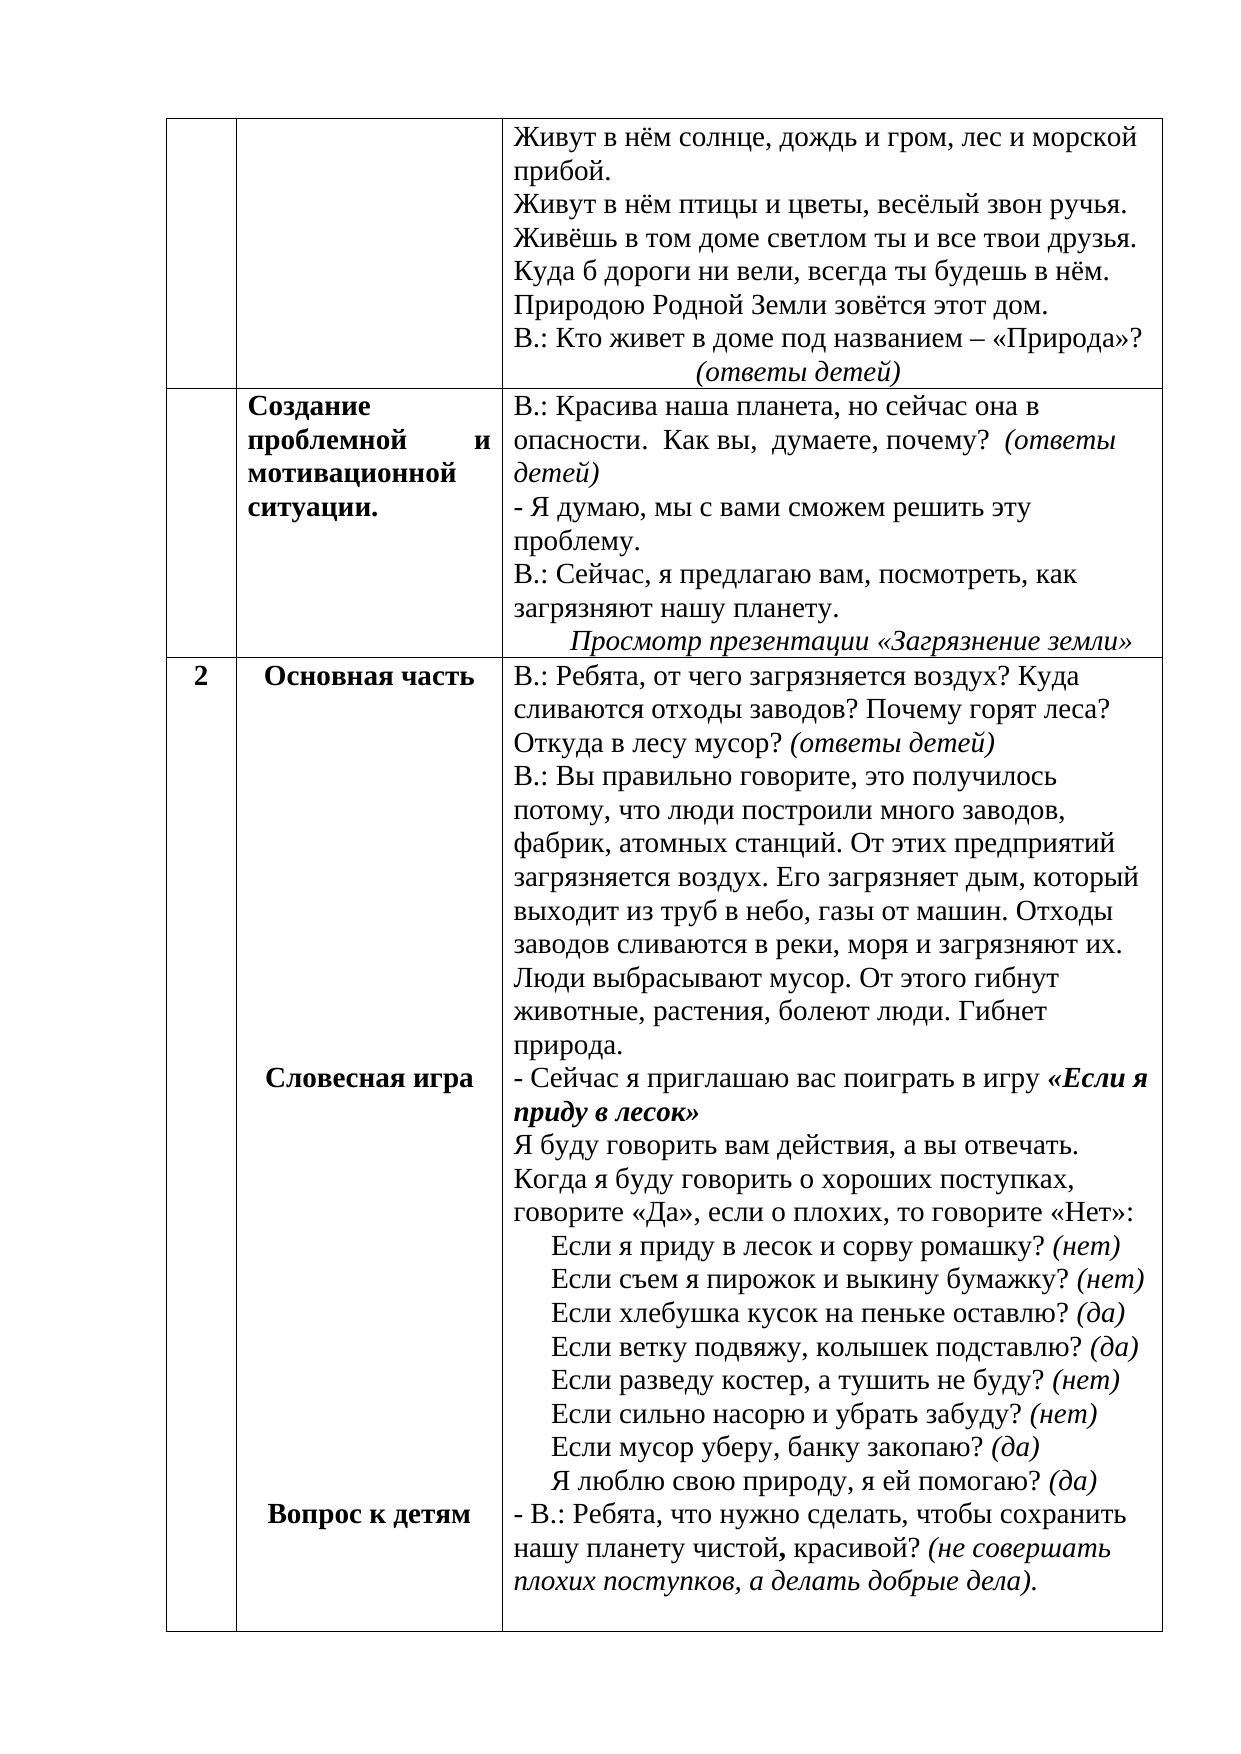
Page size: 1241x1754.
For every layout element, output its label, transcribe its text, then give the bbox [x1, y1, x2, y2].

table_cell 2 3 [167, 658, 236, 1631]
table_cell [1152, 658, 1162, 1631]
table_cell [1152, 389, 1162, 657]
table_cell [167, 389, 236, 657]
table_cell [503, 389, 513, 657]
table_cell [237, 658, 502, 1631]
table_cell Создание проблемной и мотивационной ситуации. [237, 389, 502, 657]
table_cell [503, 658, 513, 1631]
table_cell 1 [167, 119, 236, 387]
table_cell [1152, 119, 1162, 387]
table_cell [237, 119, 502, 387]
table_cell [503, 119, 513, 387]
